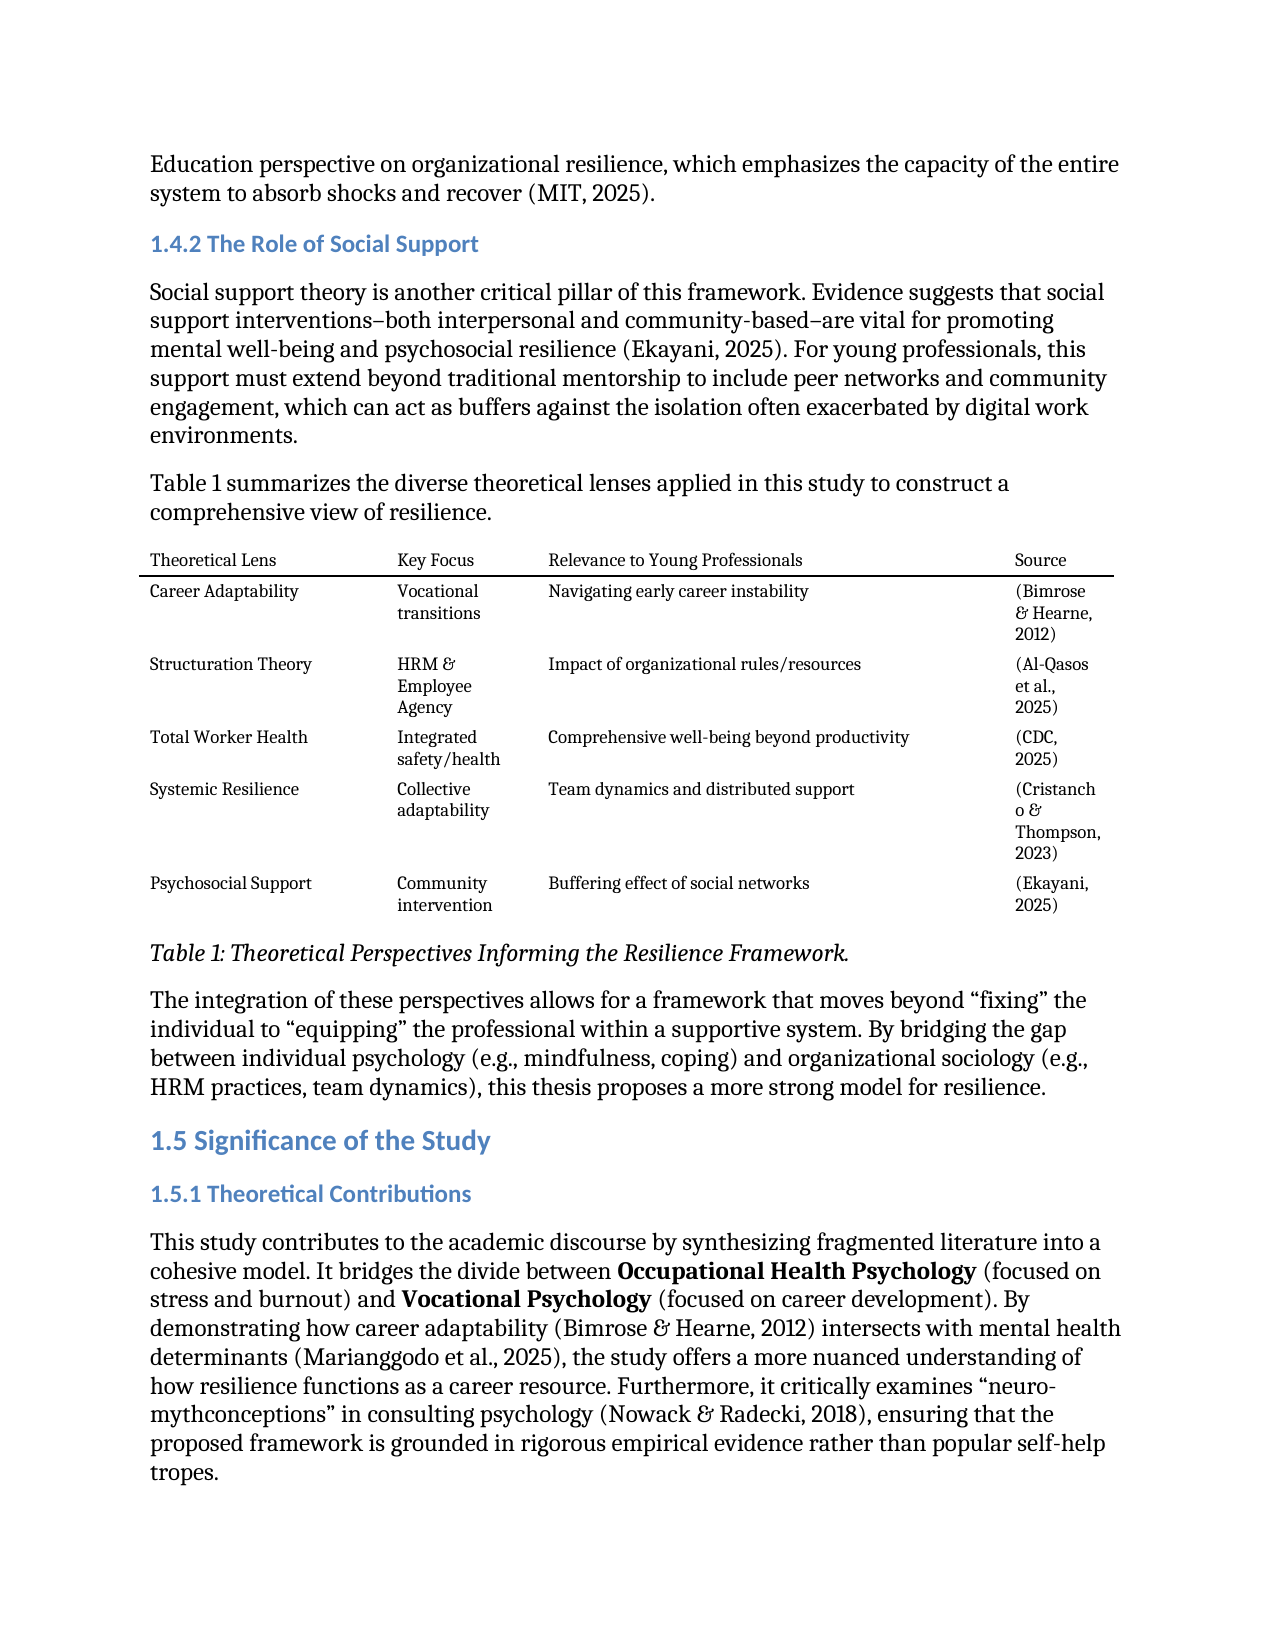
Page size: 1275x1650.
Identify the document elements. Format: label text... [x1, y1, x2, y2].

table_cell Total Worker Health [139, 723, 386, 774]
table_cell Team dynamics and distributed support [537, 774, 1004, 869]
table_cell Integrated safety/health [386, 723, 537, 774]
table_cell Collective adaptability [386, 774, 537, 869]
table_cell Systemic Resilience [139, 774, 386, 869]
table_header Source [1004, 545, 1114, 575]
table_cell Vocational transitions [386, 577, 537, 649]
table_cell (Ekayani, 2025) [1004, 869, 1114, 920]
text The integration of these perspectives allows for a framework that moves beyond “fixing” the individual to “equipping” the professional within a supportive system. By bridging the gap between individual psychology (e.g., mindfulness, coping) and organizational sociology (e.g., HRM practices, team dynamics), this thesis proposes a more strong model for resilience. [150, 986, 1125, 1101]
table_cell Buffering effect of social networks [537, 869, 1004, 920]
table_cell Community intervention [386, 869, 537, 920]
table_cell Navigating early career instability [537, 577, 1004, 649]
table_cell Psychosocial Support [139, 869, 386, 920]
table_cell (Bimrose & Hearne, 2012) [1004, 577, 1114, 649]
table_cell Structuration Theory [139, 650, 386, 723]
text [150, 150, 1125, 207]
text This study contributes to the academic discourse by synthesizing fragmented literature into a cohesive model. It bridges the divide between Occupational Health Psychology (focused on stress and burnout) and Vocational Psychology (focused on career development). By demonstrating how career adaptability (Bimrose & Hearne, 2012) intersects with mental health determinants (Marianggodo et al., 2025), the study offers a more nuanced understanding of how resilience functions as a career resource. Furthermore, it critically examines “neuro-mythconceptions” in consulting psychology (Nowack & Radecki, 2018), ensuring that the proposed framework is grounded in rigorous empirical evidence rather than popular self-help tropes. [150, 1228, 1125, 1487]
table_cell (Al-Qasos et al., 2025) [1004, 650, 1114, 723]
table_cell (Cristancho & Thompson, 2023) [1004, 774, 1114, 869]
table_cell Impact of organizational rules/resources [537, 650, 1004, 723]
text Table 1 summarizes the diverse theoretical lenses applied in this study to construct a comprehensive view of resilience. [150, 469, 1125, 526]
text Social support theory is another critical pillar of this framework. Evidence suggests that social support interventions–both interpersonal and community-based–are vital for promoting mental well-being and psychosocial resilience (Ekayani, 2025). For young professionals, this support must extend beyond traditional mentorship to include peer networks and community engagement, which can act as buffers against the isolation often exacerbated by digital work environments. [150, 278, 1125, 450]
text Table 1: Theoretical Perspectives Informing the Resilience Framework. [150, 939, 1125, 968]
subtitle 1.4.2 The Role of Social Support [150, 228, 1125, 259]
table_header Key Focus [386, 545, 537, 575]
table_cell Comprehensive well-being beyond productivity [537, 723, 1004, 774]
table_header Relevance to Young Professionals [537, 545, 1004, 575]
table_cell Career Adaptability [139, 577, 386, 649]
table_header Theoretical Lens [139, 545, 386, 575]
table_cell (CDC, 2025) [1004, 723, 1114, 774]
subtitle 1.5.1 Theoretical Contributions [150, 1179, 1125, 1209]
subtitle 1.5 Significance of the Study [150, 1122, 1125, 1158]
table_cell HRM & Employee Agency [386, 650, 537, 723]
